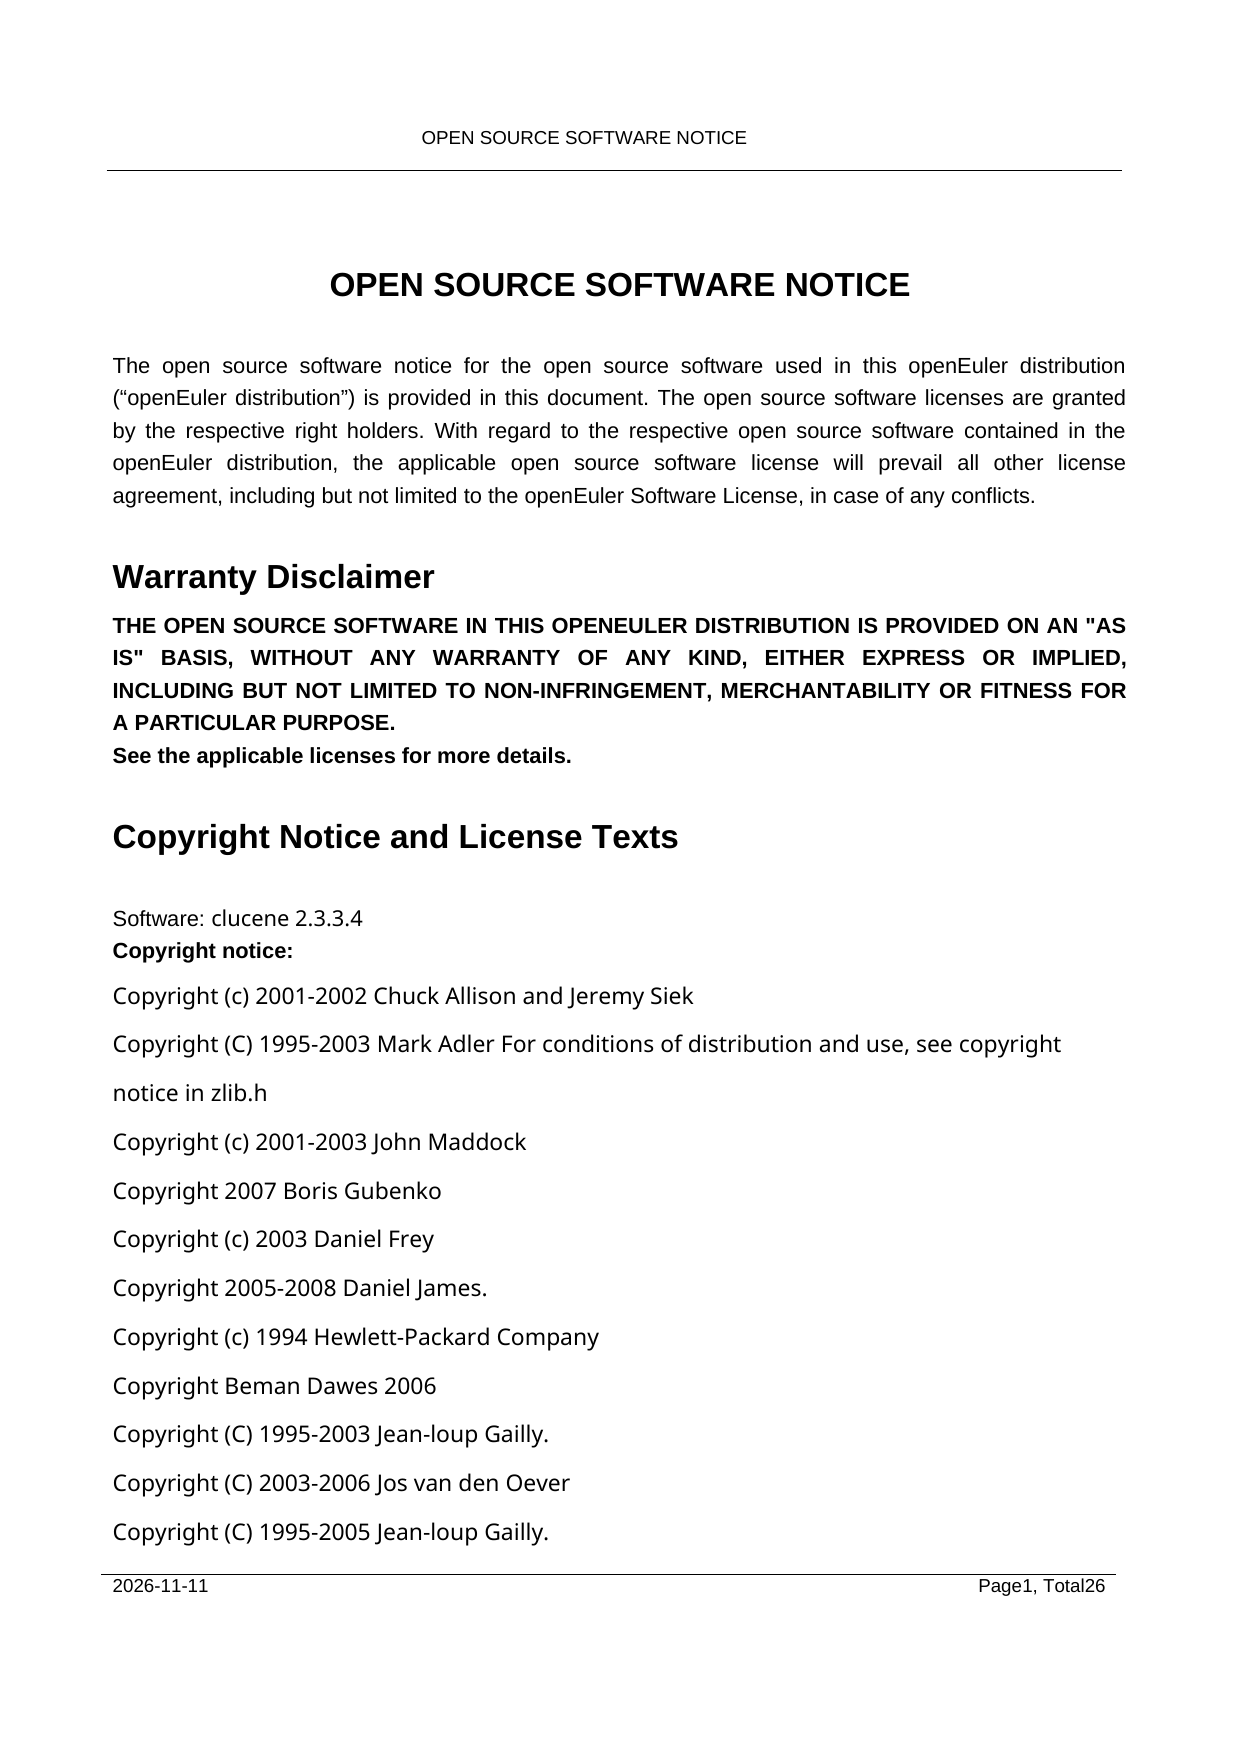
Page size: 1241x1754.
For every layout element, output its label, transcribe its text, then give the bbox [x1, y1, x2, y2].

text OPEN SOURCE SOFTWARE NOTICE [112, 251, 1128, 316]
text Warranty Disclaimer [112, 544, 1128, 609]
text Copyright notice: [112, 934, 1128, 966]
text Software: clucene 2.3.3.4 [112, 901, 1128, 934]
text The open source software notice for the open source software used in this openEuler distribution (“openEuler distribution”) is provided in this document. The open source software licenses are granted by the respective right holders. With regard to the respective open source software contained in the openEuler distribution, the applicable open source software license will prevail all other license agreement, including but not limited to the openEuler Software License, in case of any conflicts. [112, 349, 1128, 511]
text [112, 979, 1128, 1548]
text THE OPEN SOURCE SOFTWARE IN THIS OPENEULER DISTRIBUTION IS PROVIDED ON AN "AS IS" BASIS, WITHOUT ANY WARRANTY OF ANY KIND, EITHER EXPRESS OR IMPLIED, INCLUDING BUT NOT LIMITED TO NON-INFRINGEMENT, MERCHANTABILITY OR FITNESS FOR A PARTICULAR PURPOSE. See the applicable licenses for more details. [112, 609, 1128, 771]
text Copyright Notice and License Texts [112, 804, 1128, 869]
